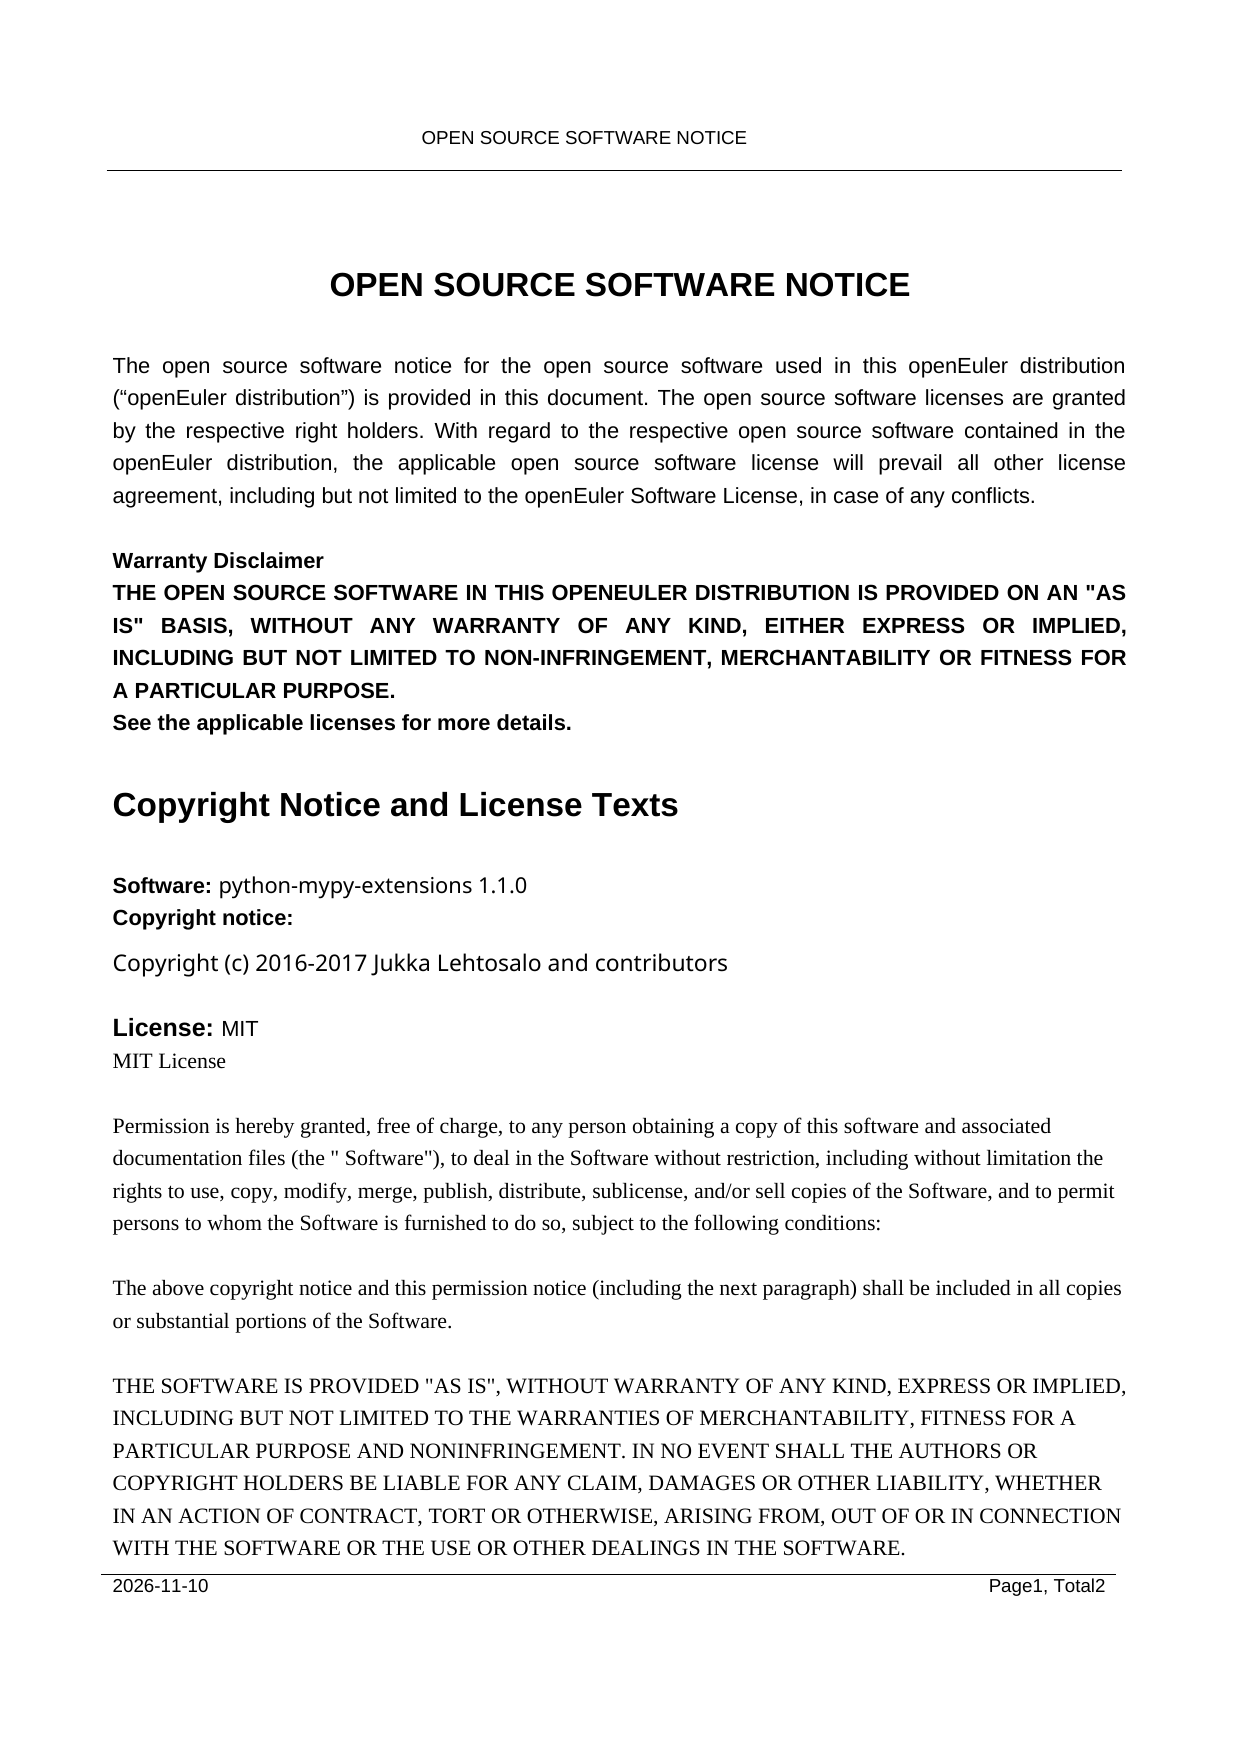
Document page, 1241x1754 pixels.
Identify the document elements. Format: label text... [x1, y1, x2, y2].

title Software: python-mypy-extensions 1.1.0 [112, 869, 1128, 901]
text Copyright Notice and License Texts [112, 771, 1128, 836]
text Copyright notice: [112, 901, 1128, 934]
text The open source software notice for the open source software used in this openEuler distribution (“openEuler distribution”) is provided in this document. The open source software licenses are granted by the respective right holders. With regard to the respective open source software contained in the openEuler distribution, the applicable open source software license will prevail all other license agreement, including but not limited to the openEuler Software License, in case of any conflicts. [112, 349, 1128, 511]
text Copyright (c) 2016-2017 Jukka Lehtosalo and contributors [112, 947, 1128, 1012]
text OPEN SOURCE SOFTWARE NOTICE [112, 251, 1128, 316]
text License: MIT [112, 1012, 1128, 1044]
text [112, 1044, 1128, 1564]
text Warranty Disclaimer [112, 544, 1128, 576]
text THE OPEN SOURCE SOFTWARE IN THIS OPENEULER DISTRIBUTION IS PROVIDED ON AN "AS IS" BASIS, WITHOUT ANY WARRANTY OF ANY KIND, EITHER EXPRESS OR IMPLIED, INCLUDING BUT NOT LIMITED TO NON-INFRINGEMENT, MERCHANTABILITY OR FITNESS FOR A PARTICULAR PURPOSE. See the applicable licenses for more details. [112, 576, 1128, 739]
